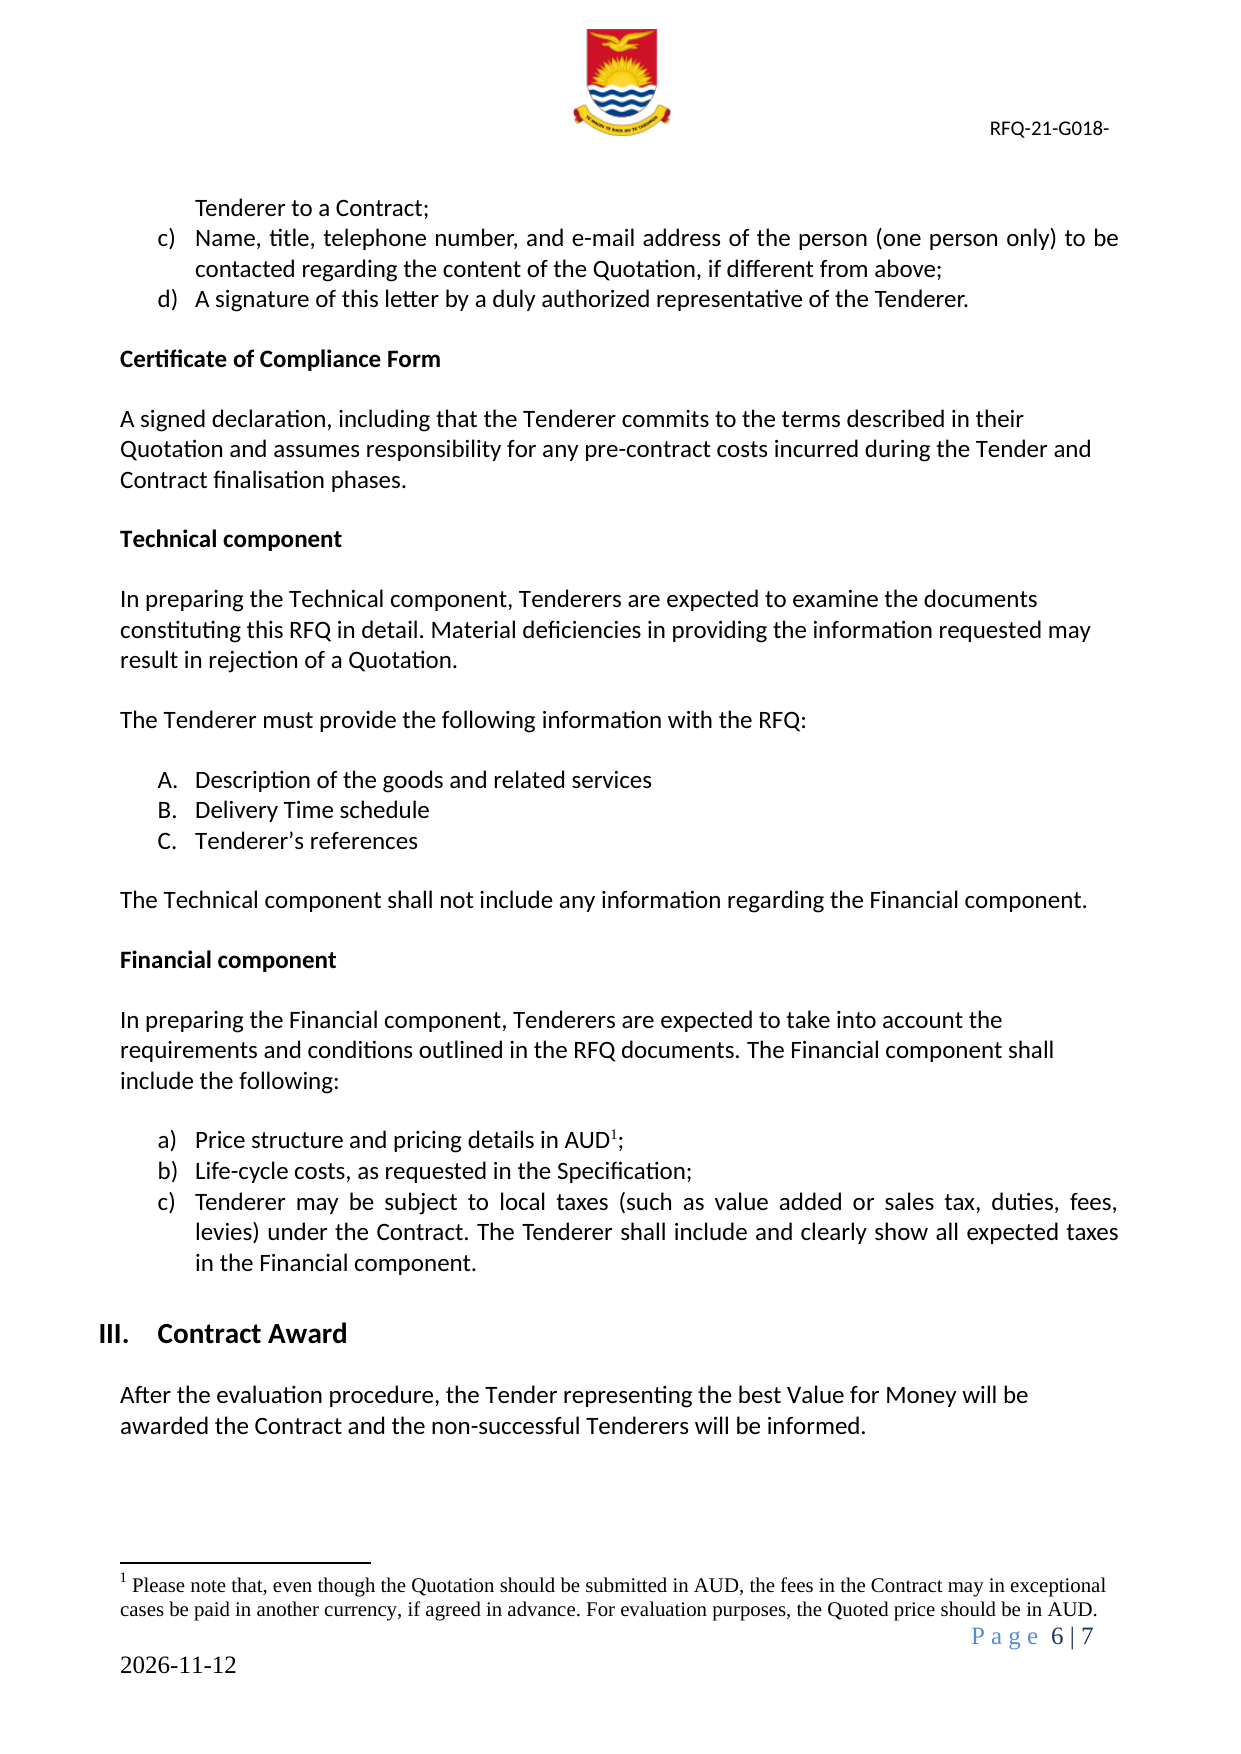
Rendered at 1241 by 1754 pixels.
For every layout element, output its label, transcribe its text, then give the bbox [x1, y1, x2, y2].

subtitle Financial component [120, 944, 1120, 975]
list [157, 192, 1120, 222]
subtitle Technical component [120, 524, 1120, 554]
picture [573, 29, 671, 136]
text The Tenderer must provide the following information with the RFQ: [120, 704, 1120, 734]
subtitle Contract Award [129, 1315, 1120, 1350]
subtitle Certificate of Compliance Form [120, 343, 1120, 374]
text After the evaluation procedure, the Tender representing the best Value for Money will be awarded the Contract and the non-successful Tenderers will be informed. [120, 1379, 1120, 1441]
text In preparing the Technical component, Tenderers are expected to examine the documents constituting this RFQ in detail. Material deficiencies in providing the information requested may result in rejection of a Quotation. [120, 583, 1120, 675]
list Tenderer may be subject to local taxes (such as value added or sales tax, duties, fees, levies) under the Contract. The Tenderer shall include and clearly show all expected taxes in the Financial component. [157, 1186, 1120, 1277]
list Delivery Time schedule [157, 794, 1120, 825]
text A signed declaration, including that the Tenderer commits to the terms described in their Quotation and assumes responsibility for any pre-contract costs incurred during the Tender and Contract finalisation phases. [120, 403, 1120, 494]
list Life-cycle costs, as requested in the Specification; [157, 1155, 1120, 1186]
list Description of the goods and related services [157, 764, 1120, 794]
list Name, title, telephone number, and e-mail address of the person (one person only) to be contacted regarding the content of the Quotation, if different from above; [157, 222, 1120, 283]
list Tenderer’s references [157, 825, 1120, 855]
list A signature of this letter by a duly authorized representative of the Tenderer. [157, 283, 1120, 314]
list Price structure and pricing details in AUD; [157, 1124, 1120, 1155]
text In preparing the Financial component, Tenderers are expected to take into account the requirements and conditions outlined in the RFQ documents. The Financial component shall include the following: [120, 1004, 1120, 1095]
text The Technical component shall not include any information regarding the Financial component. [120, 884, 1120, 915]
